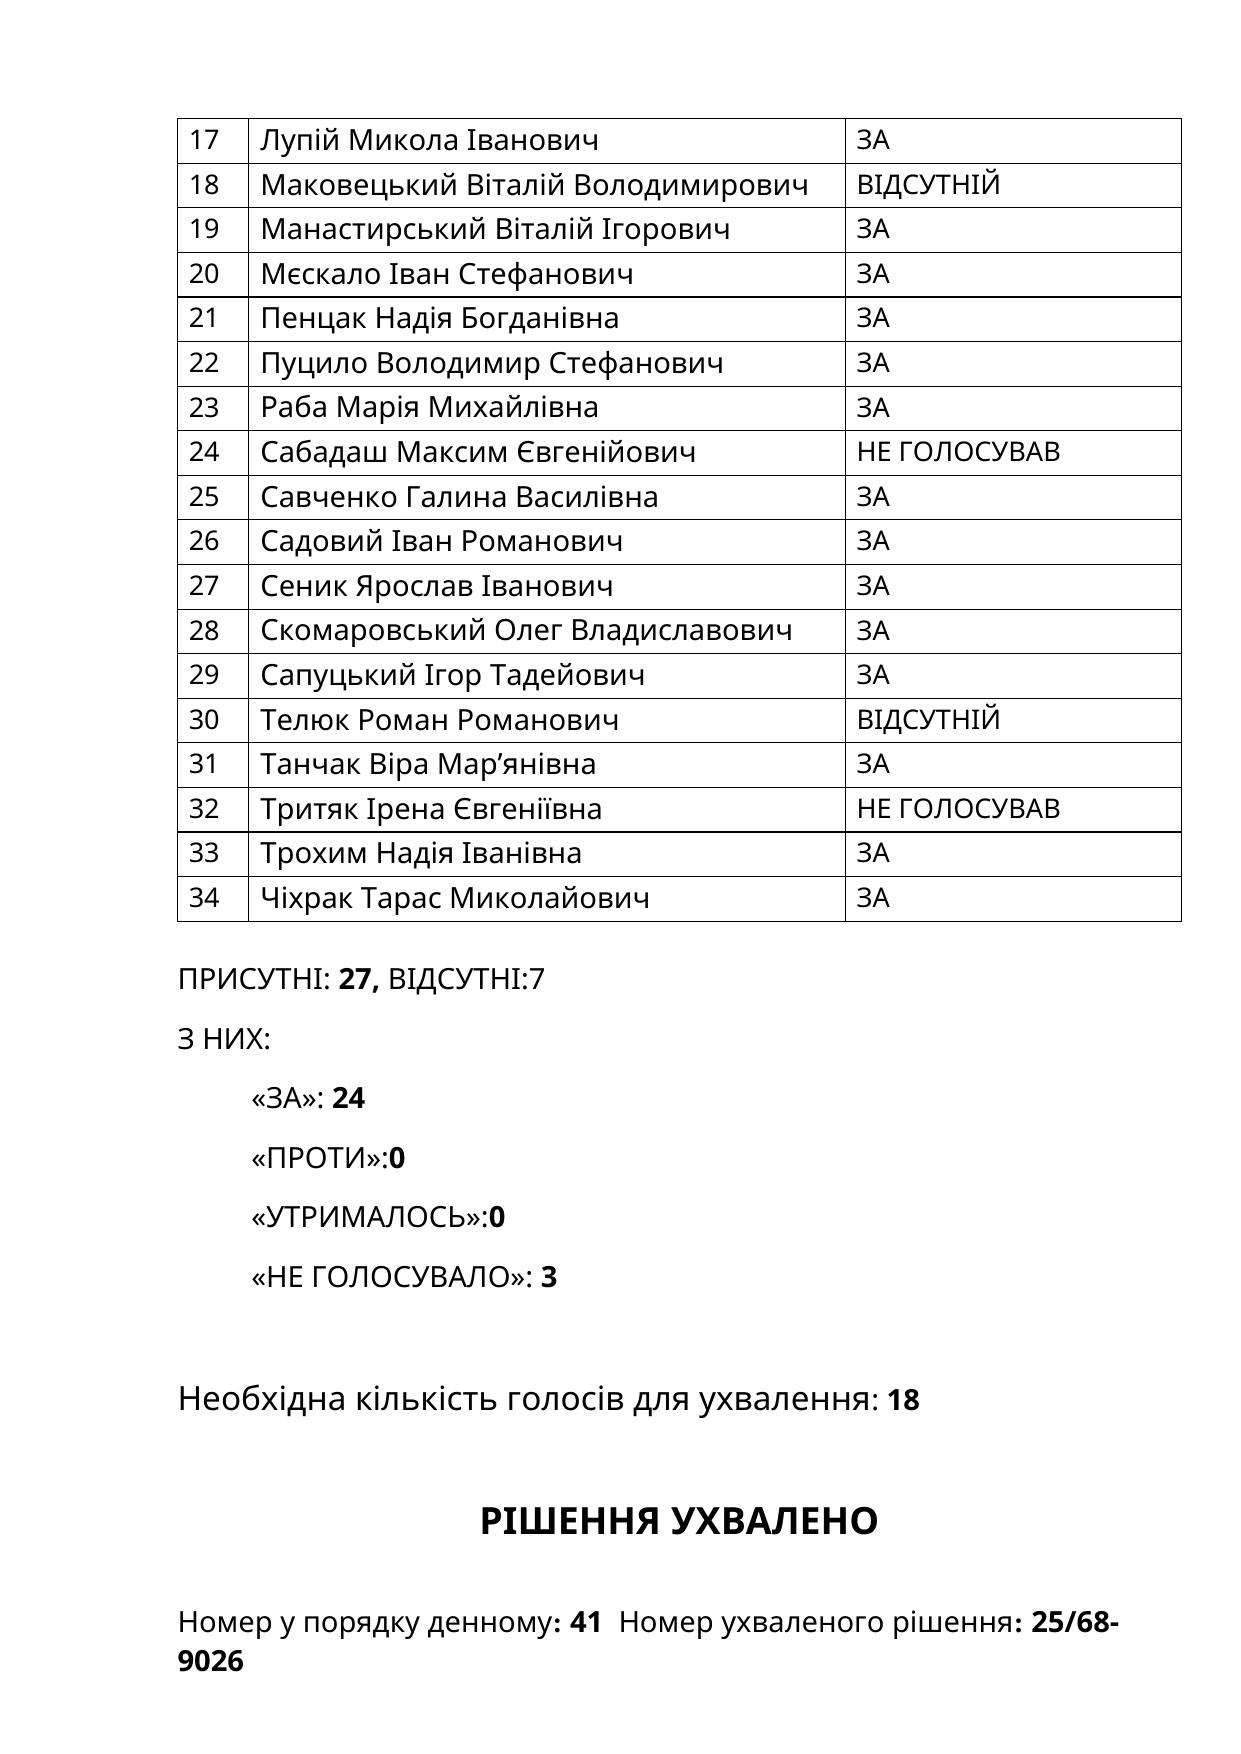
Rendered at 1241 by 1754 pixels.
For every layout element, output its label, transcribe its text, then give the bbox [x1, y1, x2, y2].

text Необхідна кількість голосів для ухвалення: 18 [177, 1375, 1181, 1420]
table_cell ЗА [846, 342, 1181, 386]
table_cell ЗА [846, 654, 1181, 698]
table_cell ЗА [846, 520, 1181, 564]
table_cell 29 [178, 654, 248, 698]
table_cell 17 [178, 119, 248, 163]
text ПРИСУТНІ: 27, ВІДСУТНІ:7 [177, 958, 1181, 998]
table_cell Чіхрак Тарас Миколайович [249, 877, 845, 921]
text З НИХ: [177, 1018, 1181, 1058]
table_cell 28 [178, 610, 248, 653]
text РІШЕННЯ УХВАЛЕНО [177, 1494, 1181, 1545]
table_cell ЗА [846, 208, 1181, 252]
table_cell 27 [178, 565, 248, 608]
table_cell Савченко Галина Василівна [249, 476, 845, 519]
table_cell 22 [178, 342, 248, 386]
table_cell Мєскало Іван Стефанович [249, 253, 845, 296]
table_cell 18 [178, 164, 248, 207]
table_cell НЕ ГОЛОСУВАВ [846, 431, 1181, 475]
table_cell 19 [178, 208, 248, 252]
table_cell ЗА [846, 743, 1181, 787]
table_cell 21 [178, 298, 248, 341]
table_cell ЗА [846, 610, 1181, 653]
table_cell 24 [178, 431, 248, 475]
table_cell ЗА [846, 387, 1181, 430]
table_cell Тритяк Ірена Євгеніївна [249, 788, 845, 831]
text «НЕ ГОЛОСУВАЛО»: 3 [177, 1256, 1181, 1296]
text «УТРИМАЛОСЬ»:0 [177, 1196, 1181, 1236]
table_cell ВІДСУТНІЙ [846, 164, 1181, 207]
table_cell Танчак Віра Мар’янівна [249, 743, 845, 787]
table_cell Лупій Микола Іванович [249, 119, 845, 163]
table_cell Сапуцький Ігор Тадейович [249, 654, 845, 698]
table_cell 34 [178, 877, 248, 921]
table_cell ЗА [846, 119, 1181, 163]
table_cell 20 [178, 253, 248, 296]
table_cell ЗА [846, 476, 1181, 519]
table_cell Пуцило Володимир Стефанович [249, 342, 845, 386]
table_cell Телюк Роман Романович [249, 699, 845, 742]
table_cell Маковецький Віталій Володимирович [249, 164, 845, 207]
table_cell Трохим Надія Іванівна [249, 833, 845, 876]
table_cell 30 [178, 699, 248, 742]
table_cell Раба Марія Михайлівна [249, 387, 845, 430]
table_cell ЗА [846, 833, 1181, 876]
table_cell Скомаровський Олег Владиславович [249, 610, 845, 653]
table_cell Садовий Іван Романович [249, 520, 845, 564]
table_cell Сеник Ярослав Іванович [249, 565, 845, 608]
table_cell ЗА [846, 565, 1181, 608]
table_cell ЗА [846, 877, 1181, 921]
table_cell ЗА [846, 298, 1181, 341]
table_cell 25 [178, 476, 248, 519]
text «ЗА»: 24 [177, 1077, 1181, 1117]
table_cell 33 [178, 833, 248, 876]
table_cell Сабадаш Максим Євгенійович [249, 431, 845, 475]
table_cell ВІДСУТНІЙ [846, 699, 1181, 742]
table_cell 31 [178, 743, 248, 787]
table_cell ЗА [846, 253, 1181, 296]
table_cell 26 [178, 520, 248, 564]
table_cell НЕ ГОЛОСУВАВ [846, 788, 1181, 831]
table_cell 23 [178, 387, 248, 430]
table_cell 32 [178, 788, 248, 831]
table_cell Манастирський Віталій Ігорович [249, 208, 845, 252]
table_cell Пенцак Надія Богданівна [249, 298, 845, 341]
text «ПРОТИ»:0 [177, 1137, 1181, 1177]
